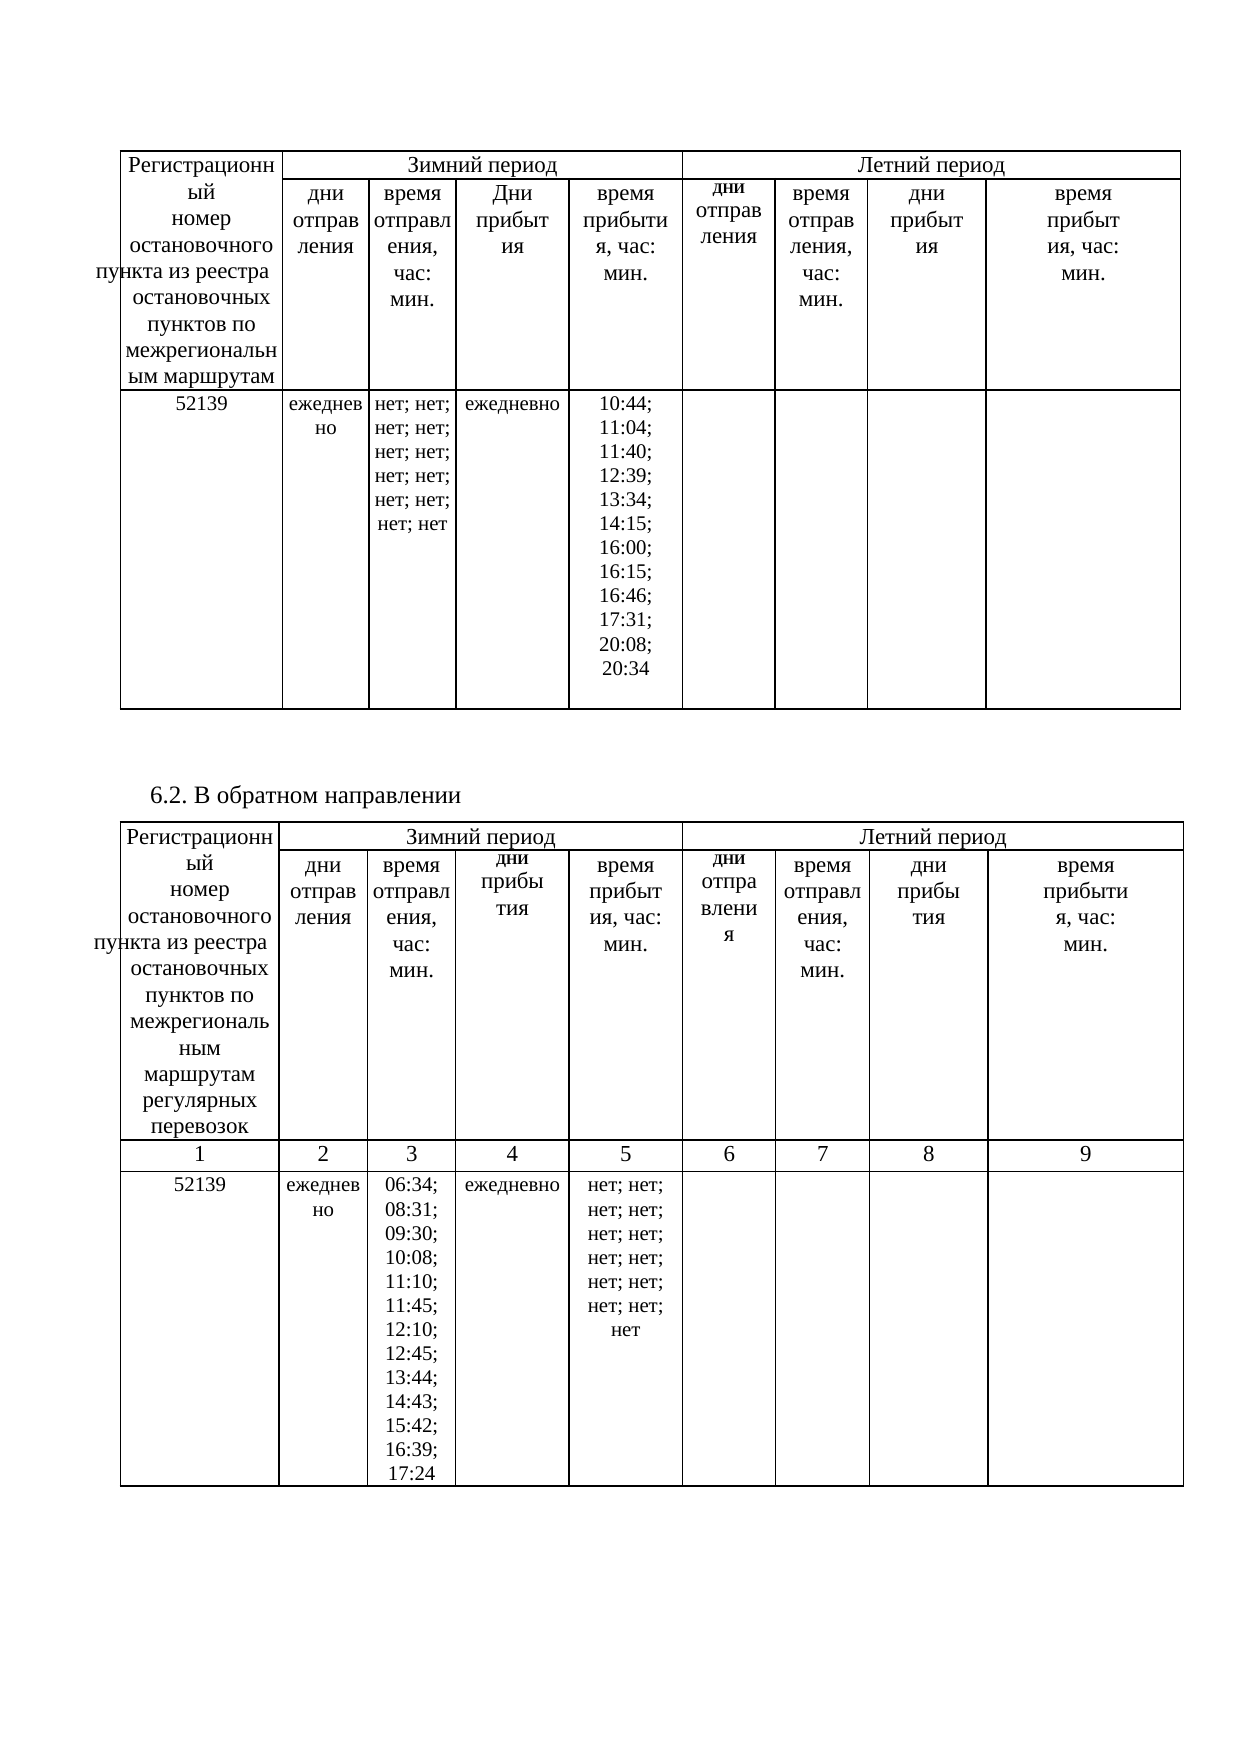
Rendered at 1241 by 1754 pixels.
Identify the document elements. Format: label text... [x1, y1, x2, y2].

table_cell [989, 1172, 1183, 1485]
table_cell время прибыт ия, час: мин. [570, 851, 682, 1139]
table_cell [683, 391, 774, 708]
table_cell ДНИ отправ ления [683, 180, 774, 389]
table_cell дни прибыт ия [868, 180, 985, 389]
table_cell 2 [280, 1141, 367, 1171]
table_cell 7 [776, 1141, 869, 1171]
table_cell 3 [368, 1141, 455, 1171]
table_cell 52139 [121, 391, 282, 708]
text 6.2. В обратном направлении [150, 780, 1090, 809]
table_cell ДНИ отпра влени я [683, 851, 775, 1139]
table_cell нет; нет; нет; нет; нет; нет; нет; нет; нет; нет; нет; нет [370, 391, 455, 708]
table_cell нет; нет; нет; нет; нет; нет; нет; нет; нет; нет; нет; нет; нет [570, 1172, 682, 1485]
table_header Регистрационный номер остановочного пункта из реестра остановочных пунктов по межрегиональным маршрутам регулярных перевозок [121, 152, 282, 389]
table_cell время прибыти я, час: мин. [570, 180, 682, 389]
table_cell [870, 1172, 987, 1485]
table_cell [776, 391, 867, 708]
table_cell ежедневно [280, 1172, 367, 1485]
table_cell [776, 1172, 869, 1485]
table_cell время прибыти я, час: мин. [989, 851, 1183, 1139]
table_header Летний период [683, 823, 1183, 849]
table_cell время отправл ения, час: мин. [370, 180, 455, 389]
table_cell 1 [121, 1141, 278, 1171]
table_cell ежедневно [456, 1172, 568, 1485]
table_cell [683, 1172, 775, 1485]
table_header Регистрационный номер остановочного пункта из реестра остановочных пунктов по межрегиональным маршрутам регулярных перевозок [121, 823, 278, 1139]
table_cell 52139 [121, 1172, 278, 1485]
table_cell дни отправ ления [280, 851, 367, 1139]
table_cell 06:34; 08:31; 09:30; 10:08; 11:10; 11:45; 12:10; 12:45; 13:44; 14:43; 15:42; 16:39; 17:24 [368, 1172, 455, 1485]
table_cell ежедневно [283, 391, 368, 708]
table_cell время прибыт ия, час: мин. [987, 180, 1180, 389]
table_cell 8 [870, 1141, 987, 1171]
table_cell 5 [570, 1141, 682, 1171]
table_cell 4 [456, 1141, 568, 1171]
table_cell 9 [989, 1141, 1183, 1171]
table_cell Дни прибыт ия [457, 180, 568, 389]
table_header Зимний период [280, 823, 682, 849]
table_cell ежедневно [457, 391, 568, 708]
table_cell время отправл ения, час: мин. [776, 851, 869, 1139]
table_cell время отправ ления, час: мин. [776, 180, 867, 389]
table_cell дни отправ ления [283, 180, 368, 389]
table_cell [868, 391, 985, 708]
table_cell время отправл ения, час: мин. [368, 851, 455, 1139]
table_cell 6 [683, 1141, 775, 1171]
table_cell ДНИ прибы тия [456, 851, 568, 1139]
table_cell дни прибы тия [870, 851, 987, 1139]
table_header Зимний период [283, 152, 682, 178]
table_cell 10:44; 11:04; 11:40; 12:39; 13:34; 14:15; 16:00; 16:15; 16:46; 17:31; 20:08; 20:34 [570, 391, 682, 708]
table_header Летний период [683, 152, 1180, 178]
table_cell [987, 391, 1180, 708]
